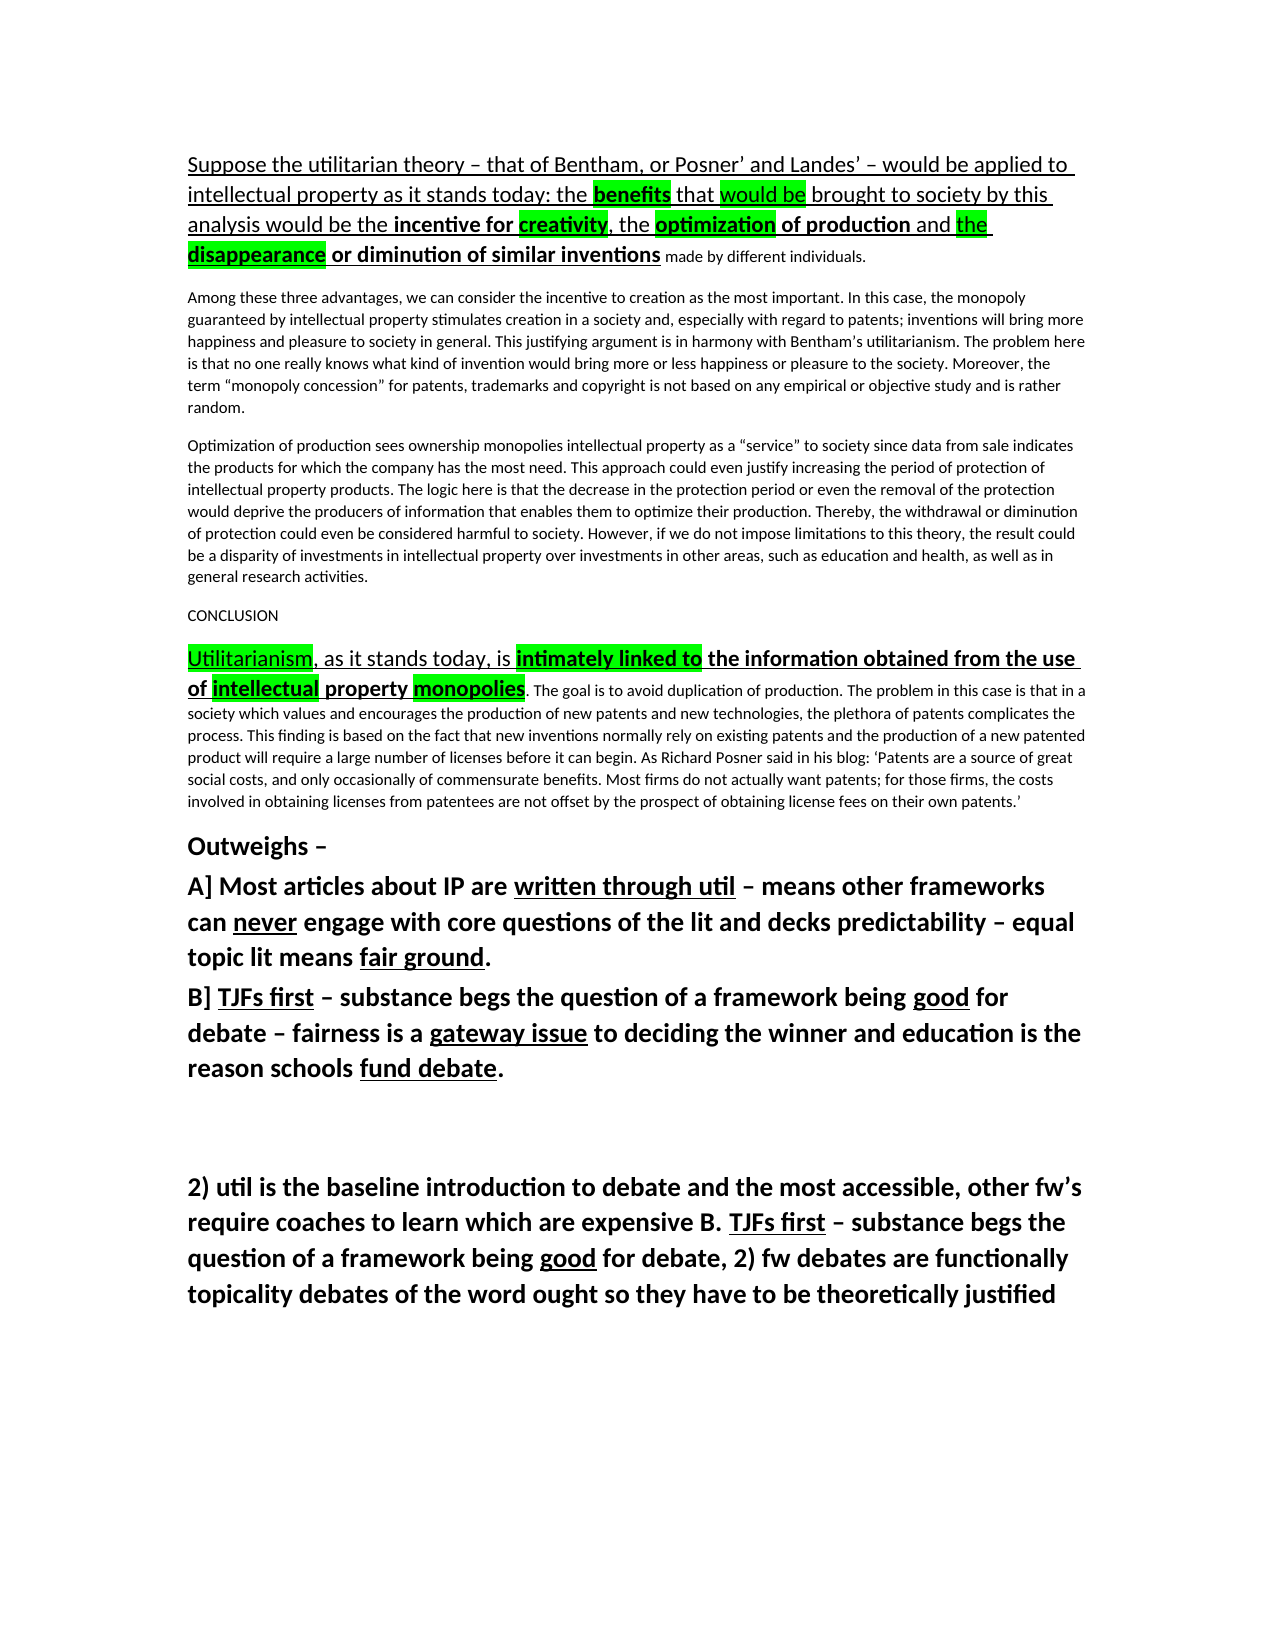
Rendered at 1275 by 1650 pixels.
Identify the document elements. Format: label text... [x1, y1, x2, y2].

text Utilitarianism, as it stands today, is intimately linked to the information obtained from the use of intellectual property monopolies. The goal is to avoid duplication of production. The problem in this case is that in a society which values ​​and encourages the production of new patents and new technologies, the plethora of patents complicates the process. This finding is based on the fact that new inventions normally rely on existing patents and the production of a new patented product will require a large number of licenses before it can begin. As Richard Posner said in his blog: ‘Patents are a source of great social costs, and only occasionally of commensurate benefits. Most firms do not actually want patents; for those firms, the costs involved in obtaining licenses from patentees are not offset by the prospect of obtaining license fees on their own patents.’ [187, 644, 1087, 811]
text Suppose the utilitarian theory – that of Bentham, or Posner’ and Landes’ – would be applied to intellectual property as it stands today: the benefits that would be brought to society by this analysis would be the incentive for creativity, the optimization of production and the disappearance or diminution of similar inventions made by different individuals. [187, 150, 1087, 269]
text Optimization of production sees ownership monopolies intellectual property as a “service” to society since data from sale indicates the products for which the company has the most need. This approach could even justify increasing the period of protection of intellectual property products. The logic here is that the decrease in the protection period or even the removal of the protection would deprive the producers of information that enables them to optimize their production. Thereby, the withdrawal or diminution of protection could even be considered harmful to society. However, if we do not impose limitations to this theory, the result could be a disparity of investments in intellectual property over investments in other areas, such as education and health, as well as in general research activities. [187, 435, 1087, 587]
subtitle B] TJFs first – substance begs the question of a framework being good for debate – fairness is a gateway issue to deciding the winner and education is the reason schools fund debate. [187, 980, 1087, 1085]
text Among these three advantages, we can consider the incentive to creation as the most important. In this case, the monopoly guaranteed by intellectual property stimulates creation in a society and, especially with regard to patents; inventions will bring more happiness and pleasure to society in general. This justifying argument is in harmony with Bentham’s utilitarianism. The problem here is that no one really knows what kind of invention would bring more or less happiness or pleasure to the society. Moreover, the term “monopoly concession” for patents, trademarks and copyright is not based on any empirical or objective study and is rather random. [187, 287, 1087, 417]
subtitle 2) util is the baseline introduction to debate and the most accessible, other fw’s require coaches to learn which are expensive B. TJFs first – substance begs the question of a framework being good for debate, 2) fw debates are functionally topicality debates of the word ought so they have to be theoretically justified [187, 1170, 1087, 1310]
subtitle Outweighs – [187, 829, 1087, 863]
subtitle A] Most articles about IP are written through util – means other frameworks can never engage with core questions of the lit and decks predictability – equal topic lit means fair ground. [187, 869, 1087, 974]
text CONCLUSION [187, 605, 1087, 626]
